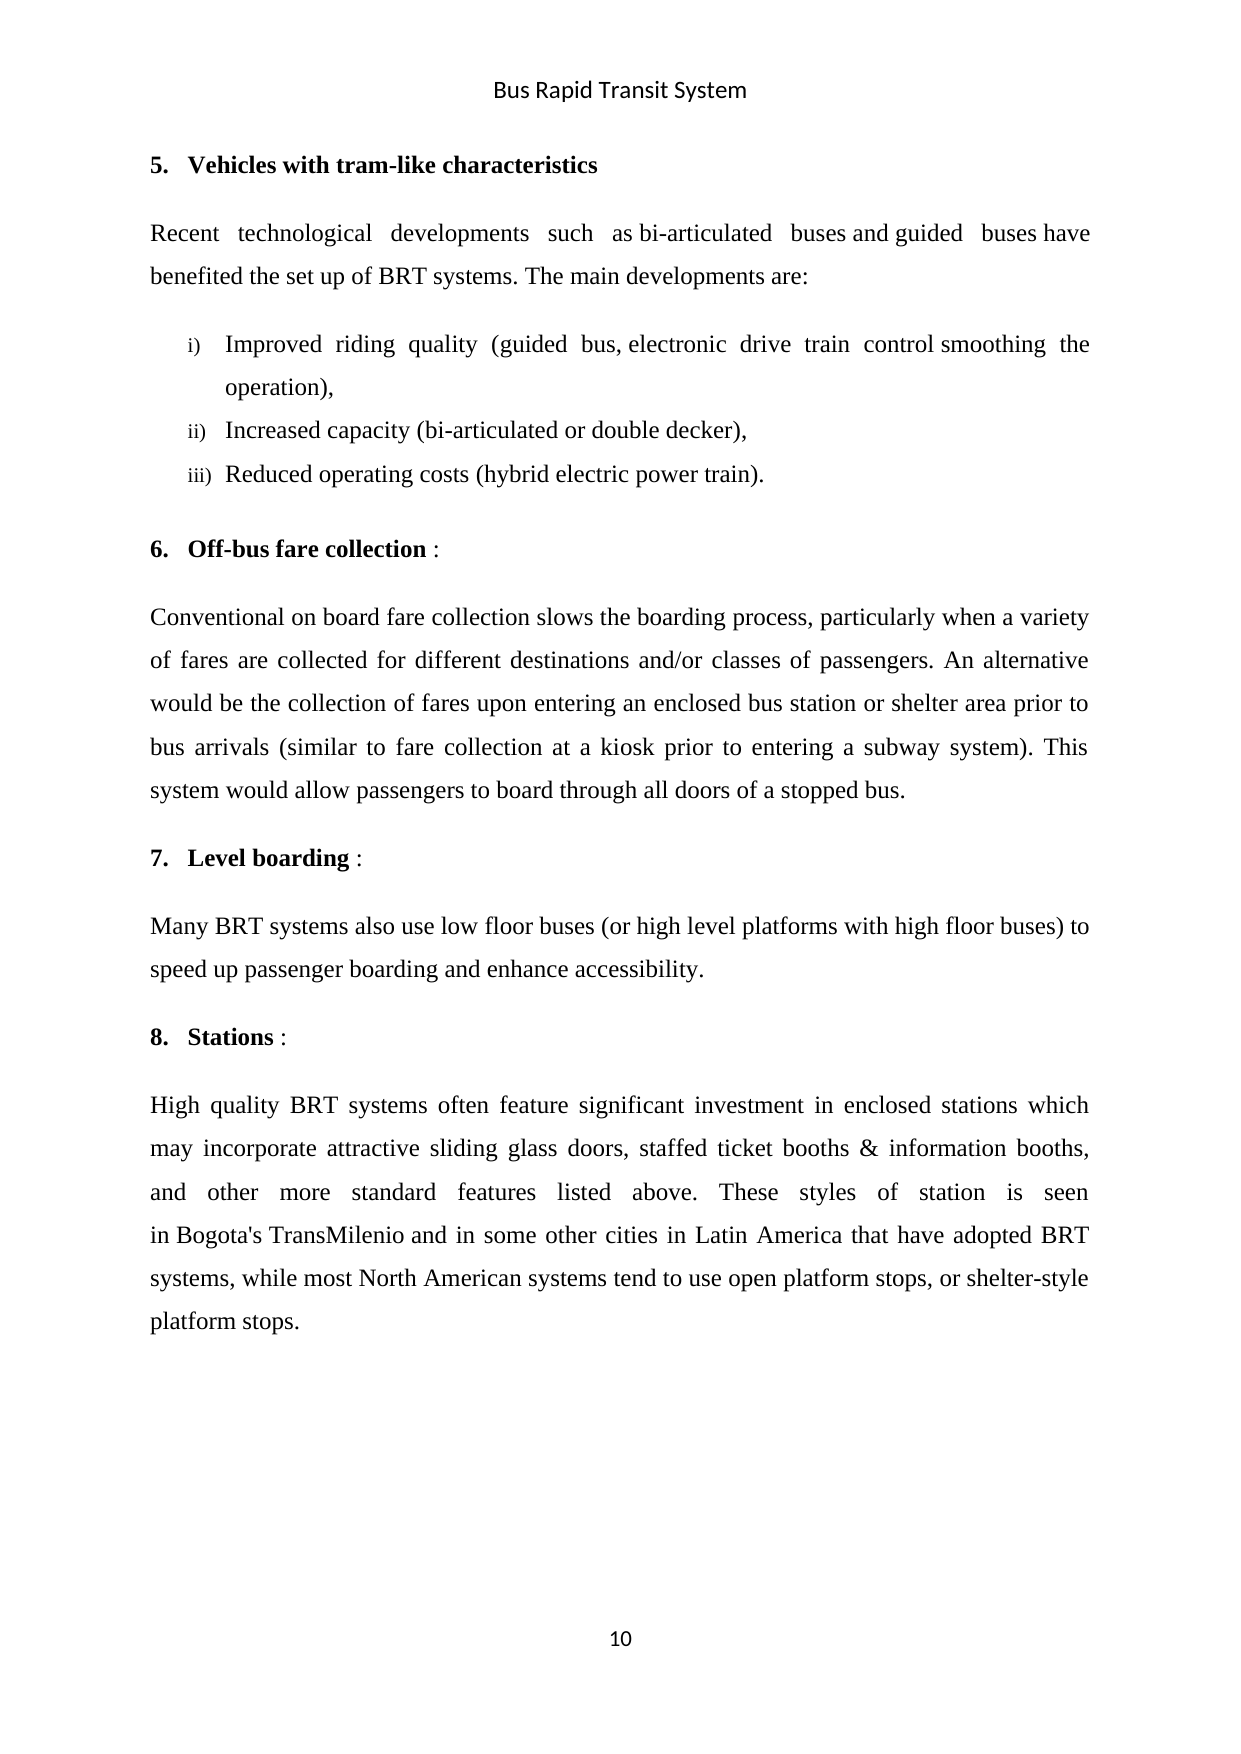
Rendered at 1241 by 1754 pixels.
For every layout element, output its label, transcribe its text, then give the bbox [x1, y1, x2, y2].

list Improved riding quality (guided bus, electronic drive train control smoothing the operation), [187, 329, 1090, 401]
list Increased capacity (bi-articulated or double decker), [187, 416, 1090, 444]
text Recent technological developments such as bi-articulated buses and guided buses have benefited the set up of BRT systems. The main developments are: [150, 218, 1090, 290]
text Many BRT systems also use low floor buses (or high level platforms with high floor buses) to speed up passenger boarding and enhance accessibility. [150, 911, 1090, 983]
list Vehicles with tram-like characteristics [150, 150, 1090, 179]
list Level boarding : [150, 843, 1090, 872]
list Reduced operating costs (hybrid electric power train). [187, 459, 1090, 487]
text High quality BRT systems often feature significant investment in enclosed stations which may incorporate attractive sliding glass doors, staffed ticket booths & information booths, and other more standard features listed above. These styles of station is seen in Bogota's TransMilenio and in some other cities in Latin America that have adopted BRT systems, while most North American systems tend to use open platform stops, or shelter-style platform stops. [150, 1090, 1090, 1335]
list Stations : [150, 1022, 1090, 1051]
text Conventional on board fare collection slows the boarding process, particularly when a variety of fares are collected for different destinations and/or classes of passengers. An alternative would be the collection of fares upon entering an enclosed bus station or shelter area prior to bus arrivals (similar to fare collection at a kiosk prior to entering a subway system). This system would allow passengers to board through all doors of a stopped bus. [150, 602, 1090, 803]
list Off-bus fare collection : [150, 534, 1090, 563]
